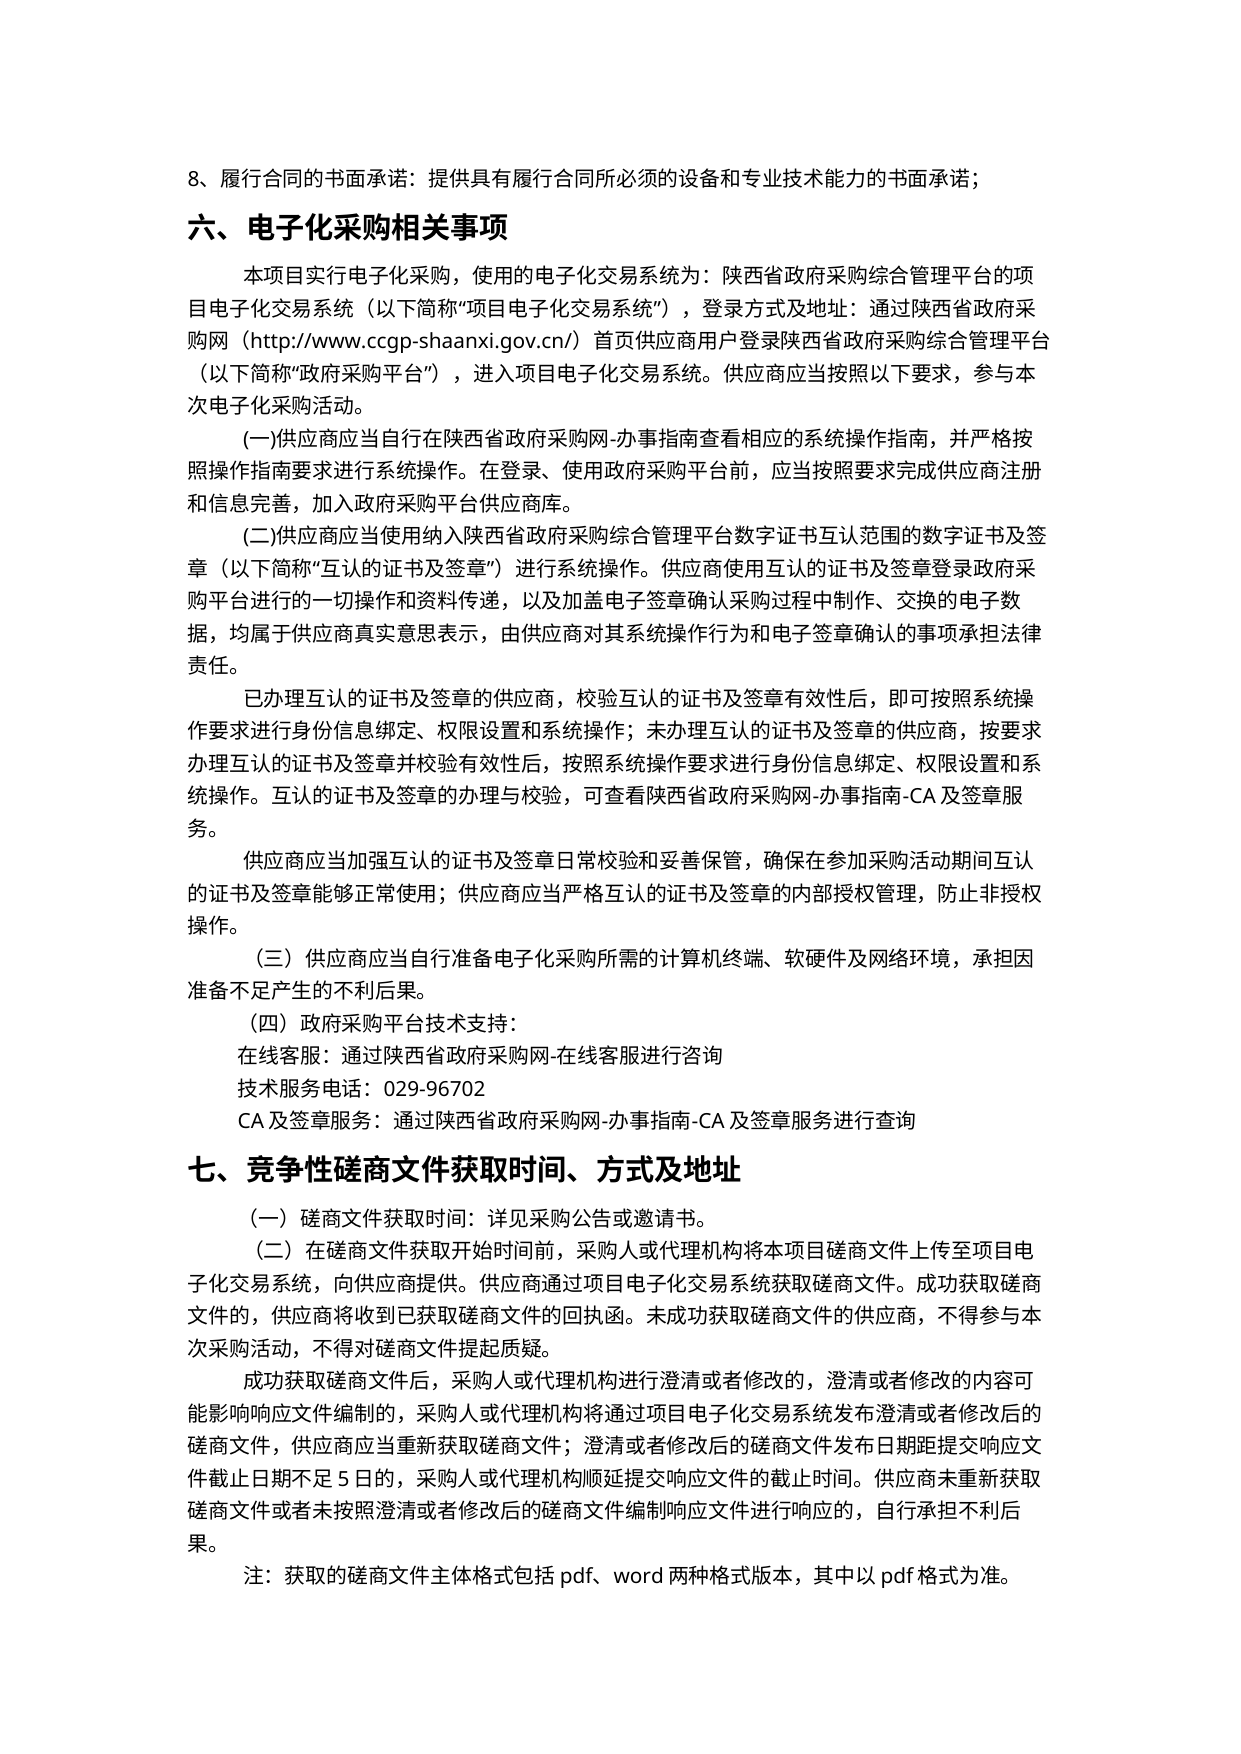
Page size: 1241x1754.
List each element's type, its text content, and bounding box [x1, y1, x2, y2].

text 已办理互认的证书及签章的供应商，校验互认的证书及签章有效性后，即可按照系统操作要求进行身份信息绑定、权限设置和系统操作；未办理互认的证书及签章的供应商，按要求办理互认的证书及签章并校验有效性后，按照系统操作要求进行身份信息绑定、权限设置和系统操作。互认的证书及签章的办理与校验，可查看陕西省政府采购网-办事指南-CA及签章服务。 [187, 682, 1053, 844]
text 注：获取的磋商文件主体格式包括pdf、word两种格式版本，其中以pdf格式为准。 [187, 1559, 1053, 1592]
text 成功获取磋商文件后，采购人或代理机构进行澄清或者修改的，澄清或者修改的内容可能影响响应文件编制的，采购人或代理机构将通过项目电子化交易系统发布澄清或者修改后的磋商文件，供应商应当重新获取磋商文件；澄清或者修改后的磋商文件发布日期距提交响应文件截止日期不足5日的，采购人或代理机构顺延提交响应文件的截止时间。供应商未重新获取磋商文件或者未按照澄清或者修改后的磋商文件编制响应文件进行响应的，自行承担不利后果。 [187, 1364, 1053, 1559]
text （四）政府采购平台技术支持： [187, 1007, 1053, 1039]
text （三）供应商应当自行准备电子化采购所需的计算机终端、软硬件及网络环境，承担因准备不足产生的不利后果。 [187, 942, 1053, 1007]
text 8、履行合同的书面承诺：提供具有履行合同所必须的设备和专业技术能力的书面承诺； [187, 162, 1053, 194]
text 本项目实行电子化采购，使用的电子化交易系统为：陕西省政府采购综合管理平台的项目电子化交易系统（以下简称“项目电子化交易系统”），登录方式及地址：通过陕西省政府采购网（http://www.ccgp-shaanxi.gov.cn/）首页供应商用户登录陕西省政府采购综合管理平台（以下简称“政府采购平台”），进入项目电子化交易系统。供应商应当按照以下要求，参与本次电子化采购活动。 [187, 259, 1053, 422]
text (一)供应商应当自行在陕西省政府采购网-办事指南查看相应的系统操作指南，并严格按照操作指南要求进行系统操作。在登录、使用政府采购平台前，应当按照要求完成供应商注册和信息完善，加入政府采购平台供应商库。 [187, 422, 1053, 519]
text CA及签章服务：通过陕西省政府采购网-办事指南-CA及签章服务进行查询 [187, 1104, 1053, 1137]
text （二）在磋商文件获取开始时间前，采购人或代理机构将本项目磋商文件上传至项目电子化交易系统，向供应商提供。供应商通过项目电子化交易系统获取磋商文件。成功获取磋商文件的，供应商将收到已获取磋商文件的回执函。未成功获取磋商文件的供应商，不得参与本次采购活动，不得对磋商文件提起质疑。 [187, 1234, 1053, 1364]
text 在线客服：通过陕西省政府采购网-在线客服进行咨询 [187, 1039, 1053, 1072]
text 七、竞争性磋商文件获取时间、方式及地址 [187, 1137, 1053, 1202]
text (二)供应商应当使用纳入陕西省政府采购综合管理平台数字证书互认范围的数字证书及签章（以下简称“互认的证书及签章”）进行系统操作。供应商使用互认的证书及签章登录政府采购平台进行的一切操作和资料传递，以及加盖电子签章确认采购过程中制作、交换的电子数据，均属于供应商真实意思表示，由供应商对其系统操作行为和电子签章确认的事项承担法律责任。 [187, 519, 1053, 682]
text 供应商应当加强互认的证书及签章日常校验和妥善保管，确保在参加采购活动期间互认的证书及签章能够正常使用；供应商应当严格互认的证书及签章的内部授权管理，防止非授权操作。 [187, 844, 1053, 942]
text 技术服务电话：029-96702 [187, 1072, 1053, 1104]
text 六、电子化采购相关事项 [187, 194, 1053, 259]
text （一）磋商文件获取时间：详见采购公告或邀请书。 [187, 1202, 1053, 1234]
